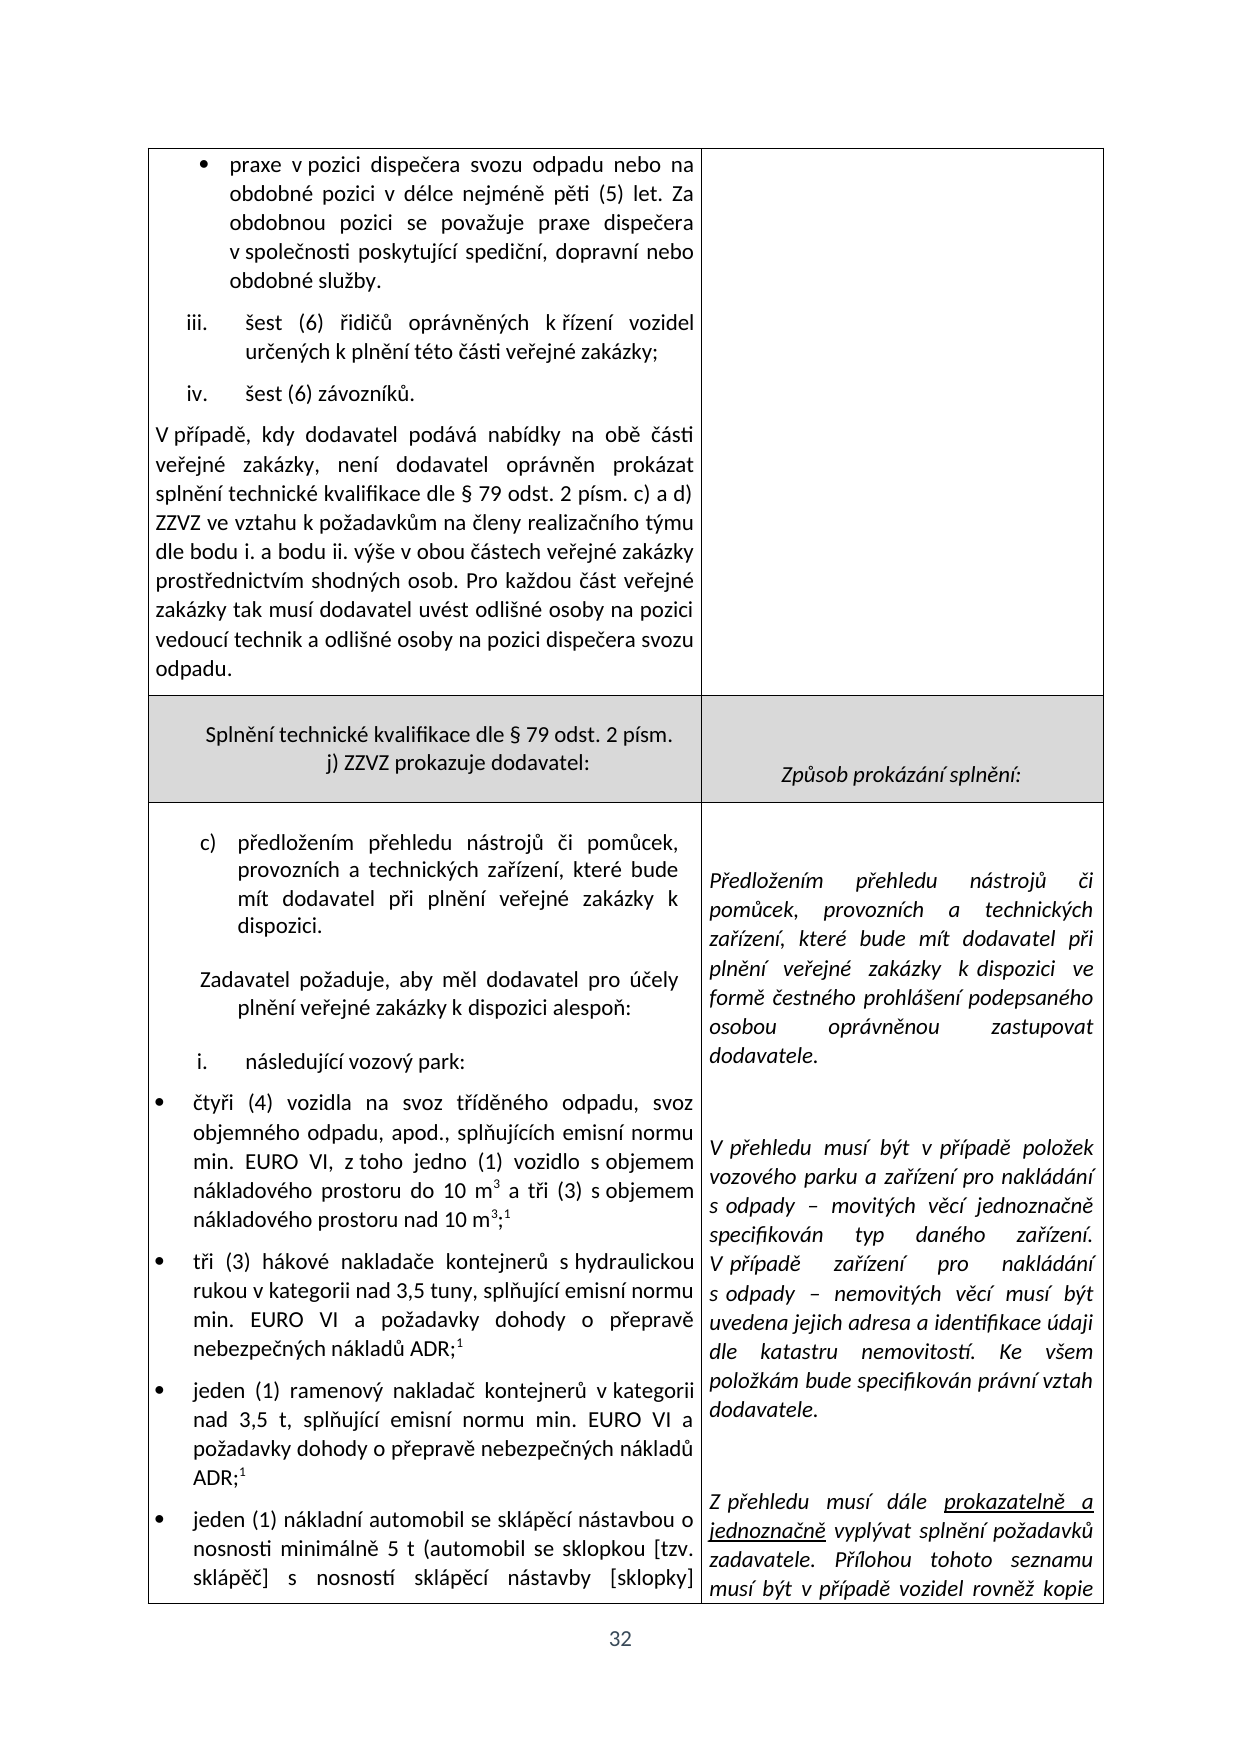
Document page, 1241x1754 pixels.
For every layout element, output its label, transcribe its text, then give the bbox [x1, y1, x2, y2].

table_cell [702, 149, 1103, 694]
table_cell Splnění technické kvalifikace dle § 79 odst. 2 písm. j) ZZVZ prokazuje dodavatel: [149, 696, 701, 802]
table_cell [149, 803, 701, 1603]
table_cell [149, 149, 701, 694]
table_cell Způsob prokázání splnění: [702, 696, 1103, 802]
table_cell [702, 803, 1103, 1603]
